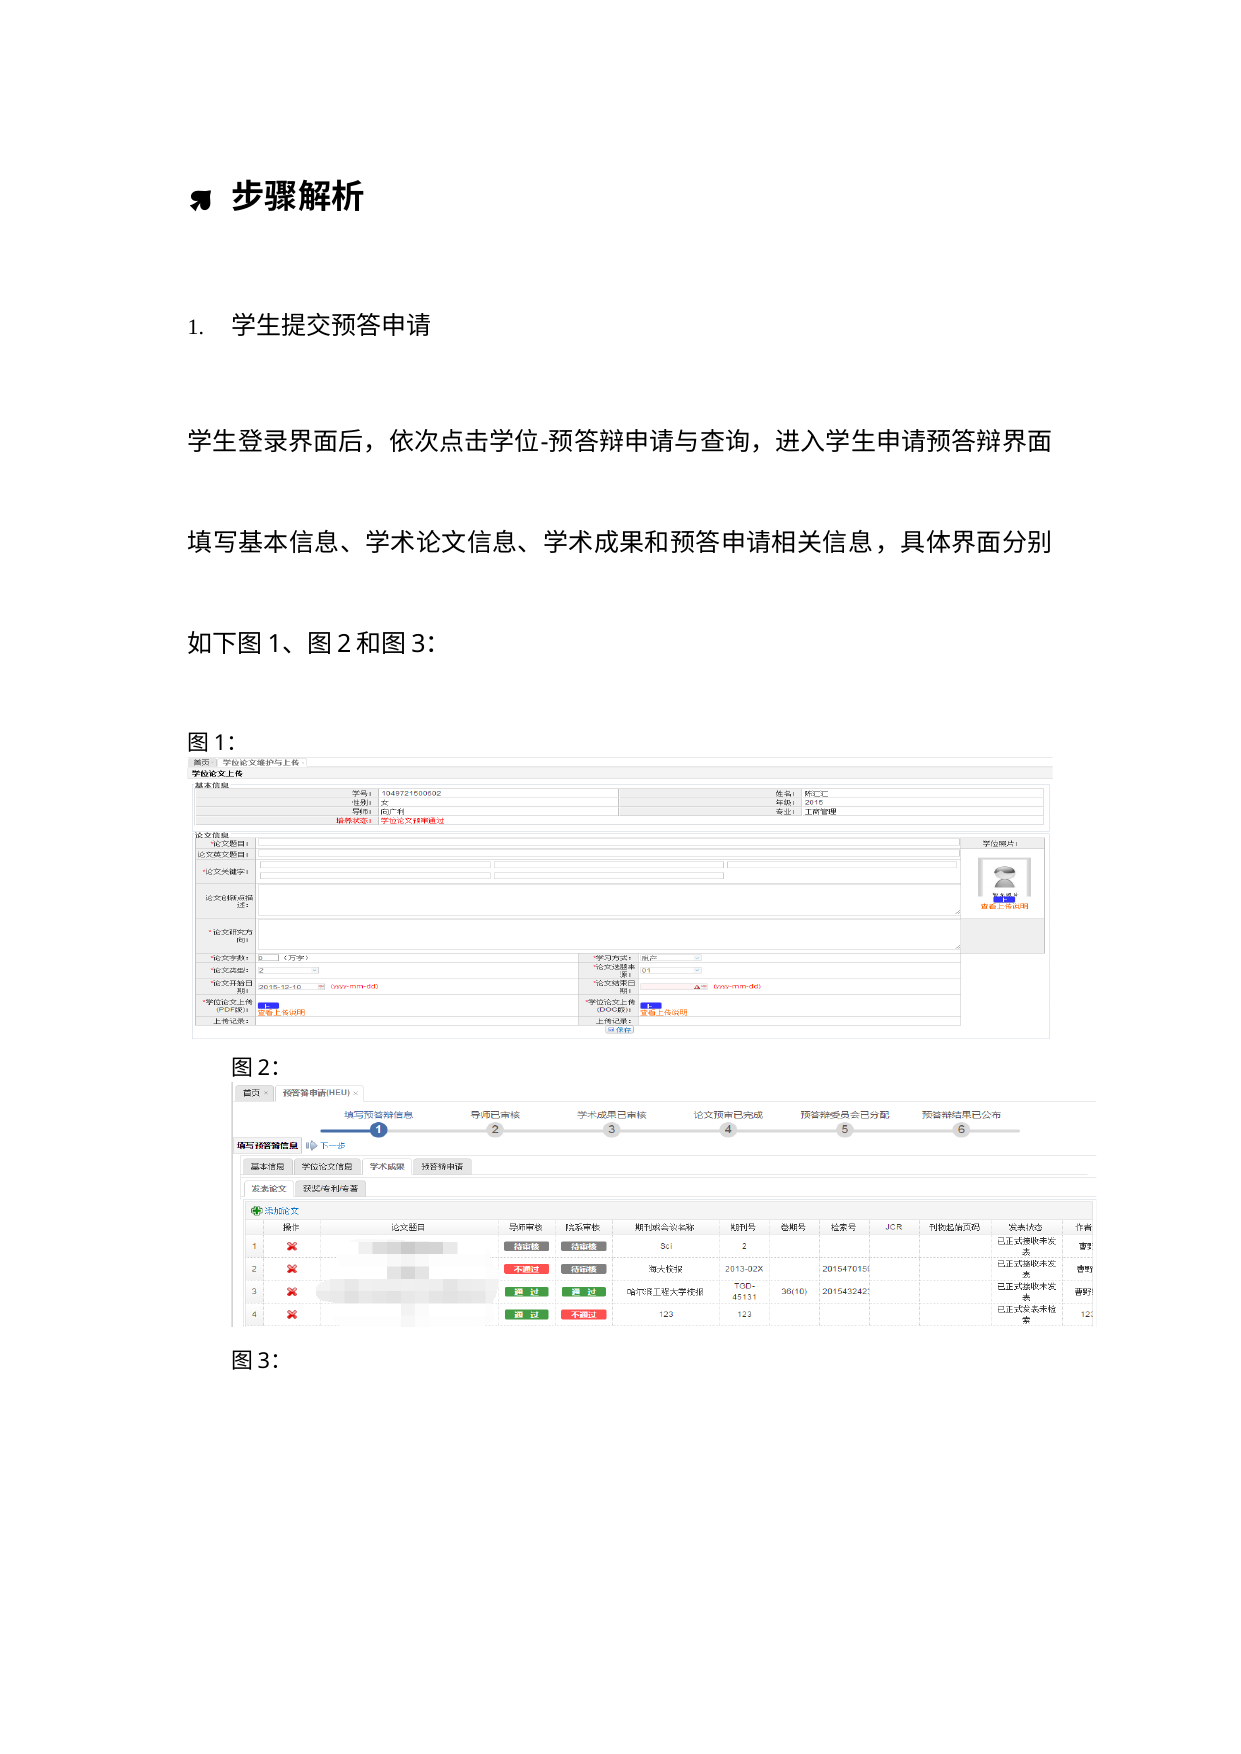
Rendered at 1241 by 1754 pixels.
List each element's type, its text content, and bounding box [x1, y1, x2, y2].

text 图1： [187, 725, 1053, 757]
subtitle 学生登录界面后，依次点击学位-预答辩申请与查询，进入学生申请预答辩界面，填写基本信息、学术论文信息、学术成果和预答申请相关信息，具体界面分别如下图1、图2和图3： [187, 407, 1053, 674]
text 图2： [187, 1050, 1053, 1082]
subtitle 步骤解析 [187, 162, 1053, 227]
subtitle 学生提交预答申请 [187, 291, 1053, 356]
picture [187, 757, 1053, 1039]
list 图3： [231, 1342, 1053, 1375]
picture [231, 1082, 1097, 1327]
